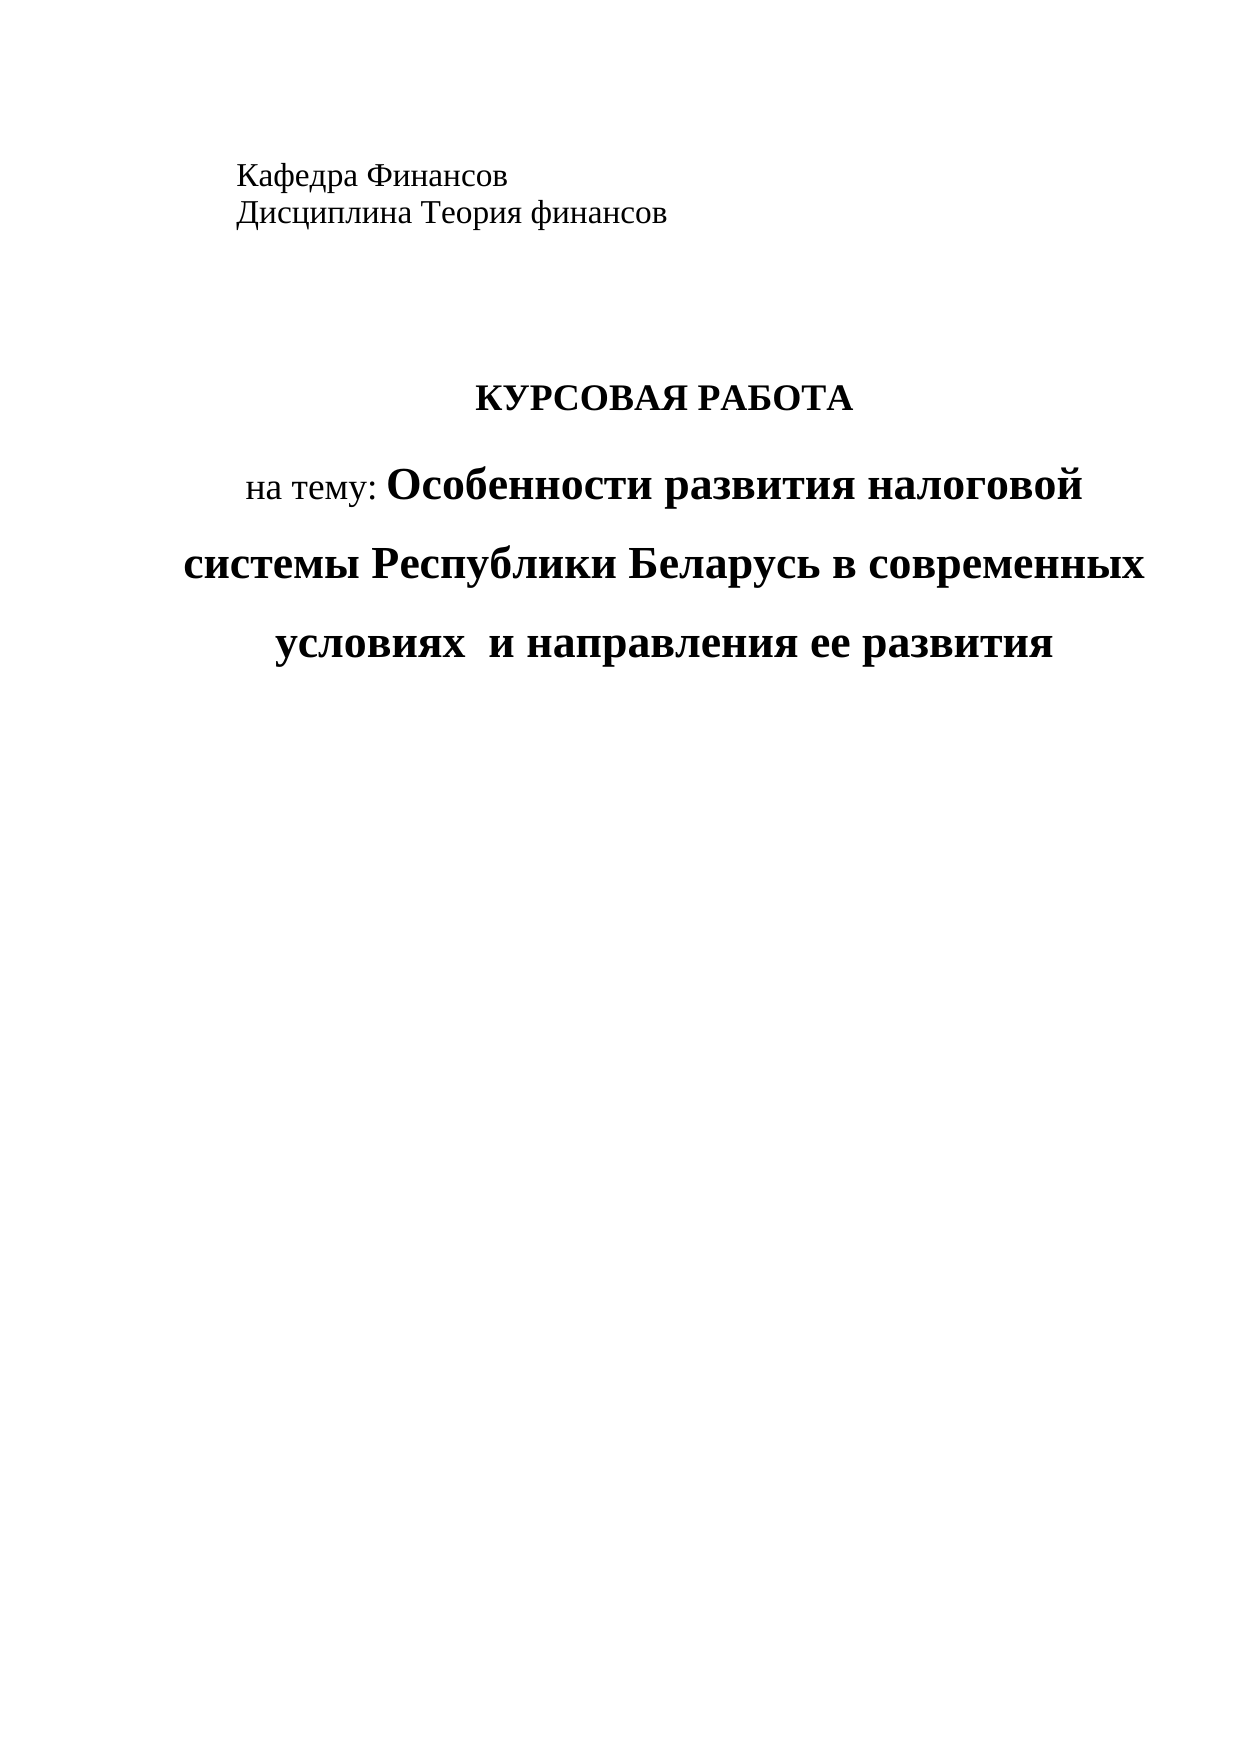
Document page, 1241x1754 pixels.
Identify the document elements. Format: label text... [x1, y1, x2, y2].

text Кафедра Финансов [177, 156, 1152, 194]
text КУРСОВАЯ РАБОТА [177, 375, 1152, 418]
text Дисциплина Теория финансов [177, 194, 1152, 231]
text на тему: Особенности развития налоговой системы Республики Беларусь в современных условиях и направления ее развития [177, 457, 1152, 667]
